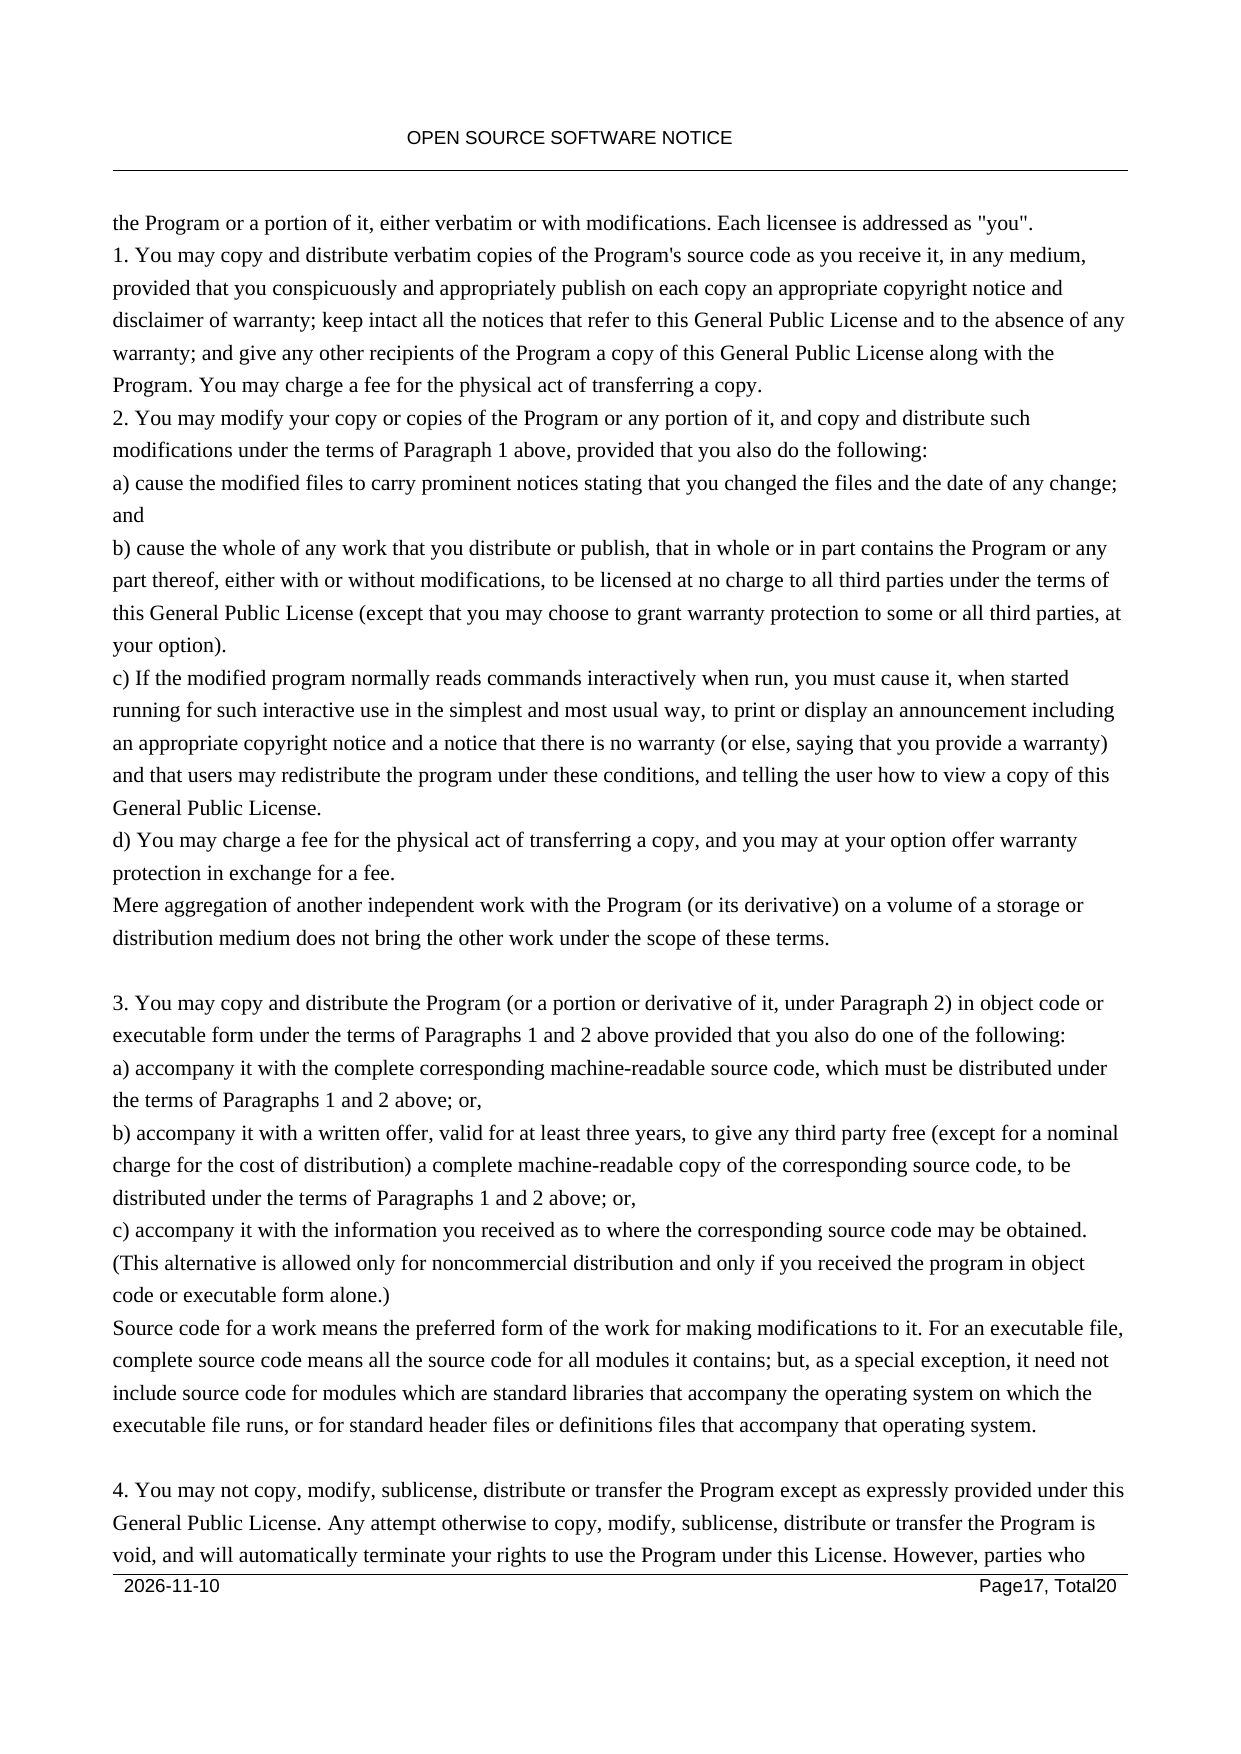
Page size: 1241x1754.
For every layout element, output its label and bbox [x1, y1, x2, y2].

text [112, 206, 1128, 1571]
